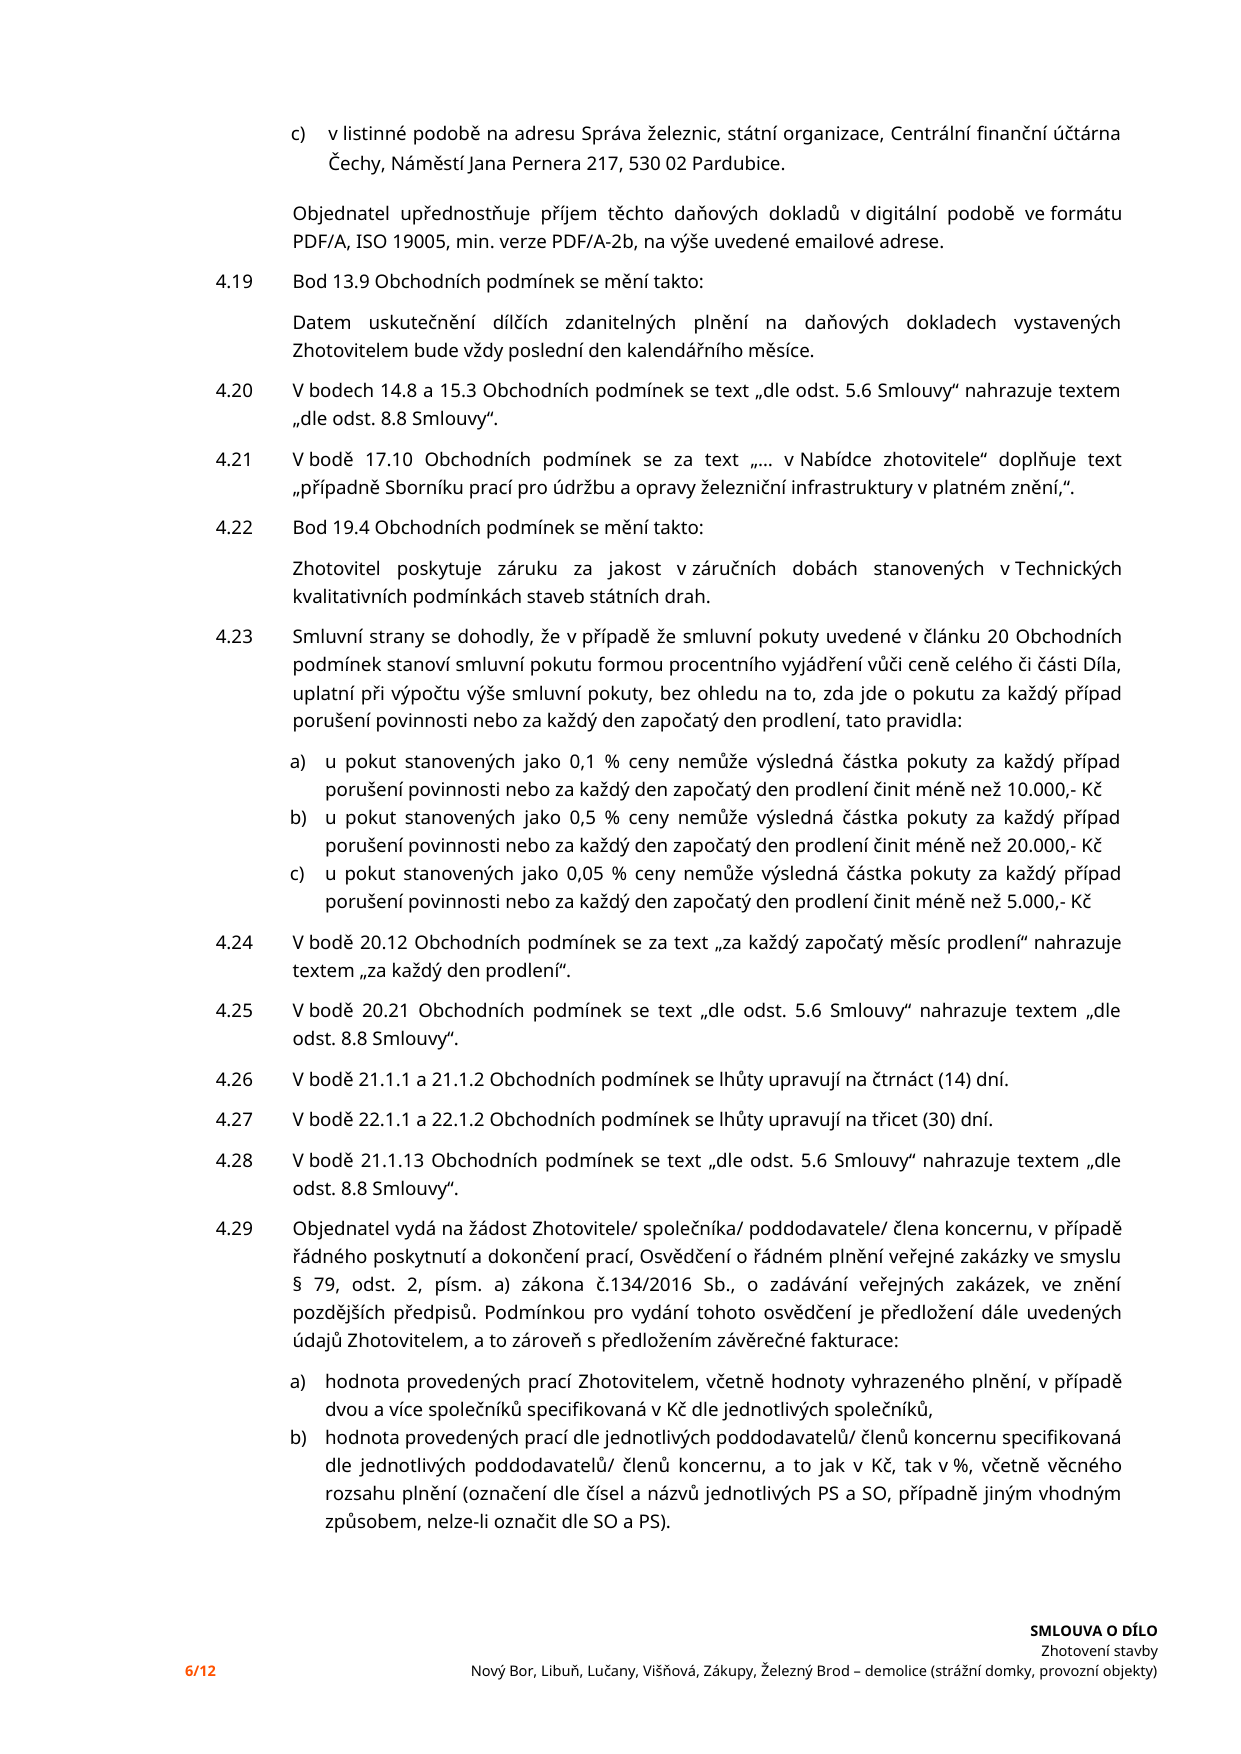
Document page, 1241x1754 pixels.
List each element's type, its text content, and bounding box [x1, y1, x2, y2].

text V bodě 17.10 Obchodních podmínek se za text „… v Nabídce zhotovitele“ doplňuje text „případně Sborníku prací pro údržbu a opravy železniční infrastruktury v platném znění,“. [216, 446, 1122, 500]
text V bodě 20.21 Obchodních podmínek se text „dle odst. 5.6 Smlouvy“ nahrazuje textem „dle odst. 8.8 Smlouvy“. [216, 997, 1122, 1051]
text V bodě 21.1.13 Obchodních podmínek se text „dle odst. 5.6 Smlouvy“ nahrazuje textem „dle odst. 8.8 Smlouvy“. [216, 1147, 1122, 1201]
text u pokut stanovených jako 0,05 % ceny nemůže výsledná částka pokuty za každý případ porušení povinnosti nebo za každý den započatý den prodlení činit méně než 5.000,- Kč [289, 860, 1122, 914]
text Smluvní strany se dohodly, že v případě že smluvní pokuty uvedené v článku 20 Obchodních podmínek stanoví smluvní pokutu formou procentního vyjádření vůči ceně celého či části Díla, uplatní při výpočtu výše smluvní pokuty, bez ohledu na to, zda jde o pokutu za každý případ porušení povinnosti nebo za každý den započatý den prodlení, tato pravidla: [216, 624, 1122, 733]
list Objednatel upřednostňuje příjem těchto daňových dokladů v digitální podobě ve formátu PDF/A, ISO 19005, min. verze PDF/A-2b, na výše uvedené emailové adrese. [292, 200, 1122, 253]
list Zhotovitel poskytuje záruku za jakost v záručních dobách stanovených v Technických kvalitativních podmínkách staveb státních drah. [292, 555, 1122, 609]
text V bodě 22.1.1 a 22.1.2 Obchodních podmínek se lhůty upravují na třicet (30) dní. [216, 1107, 1122, 1132]
list hodnota provedených prací dle jednotlivých poddodavatelů/ členů koncernu specifikovaná dle jednotlivých poddodavatelů/ členů koncernu, a to jak v Kč, tak v %, včetně věcného rozsahu plnění (označení dle čísel a názvů jednotlivých PS a SO, případně jiným vhodným způsobem, nelze-li označit dle SO a PS). [289, 1424, 1122, 1534]
list Datem uskutečnění dílčích zdanitelných plnění na daňových dokladech vystavených Zhotovitelem bude vždy poslední den kalendářního měsíce. [292, 309, 1122, 363]
list hodnota provedených prací Zhotovitelem, včetně hodnoty vyhrazeného plnění, v případě dvou a více společníků specifikovaná v Kč dle jednotlivých společníků, [289, 1368, 1122, 1422]
text Bod 19.4 Obchodních podmínek se mění takto: [216, 515, 1122, 540]
text Bod 13.9 Obchodních podmínek se mění takto: [216, 268, 1122, 294]
text V bodech 14.8 a 15.3 Obchodních podmínek se text „dle odst. 5.6 Smlouvy“ nahrazuje textem „dle odst. 8.8 Smlouvy“. [216, 378, 1122, 431]
text V bodě 21.1.1 a 21.1.2 Obchodních podmínek se lhůty upravují na čtrnáct (14) dní. [216, 1066, 1122, 1092]
text u pokut stanovených jako 0,5 % ceny nemůže výsledná částka pokuty za každý případ porušení povinnosti nebo za každý den započatý den prodlení činit méně než 20.000,- Kč [289, 804, 1122, 858]
text V bodě 20.12 Obchodních podmínek se za text „za každý započatý měsíc prodlení“ nahrazuje textem „za každý den prodlení“. [216, 929, 1122, 982]
list u pokut stanovených jako 0,1 % ceny nemůže výsledná částka pokuty za každý případ porušení povinnosti nebo za každý den započatý den prodlení činit méně než 10.000,- Kč [289, 748, 1122, 802]
text Objednatel vydá na žádost Zhotovitele/ společníka/ poddodavatele/ člena koncernu, v případě řádného poskytnutí a dokončení prací, Osvědčení o řádném plnění veřejné zakázky ve smyslu § 79, odst. 2, písm. a) zákona č.134/2016 Sb., o zadávání veřejných zakázek, ve znění pozdějších předpisů. Podmínkou pro vydání tohoto osvědčení je předložení dále uvedených údajů Zhotovitelem, a to zároveň s předložením závěrečné fakturace: [216, 1216, 1122, 1353]
list v listinné podobě na adresu Správa železnic, státní organizace, Centrální finanční účtárna Čechy, Náměstí Jana Pernera 217, 530 02 Pardubice. [291, 121, 1122, 175]
